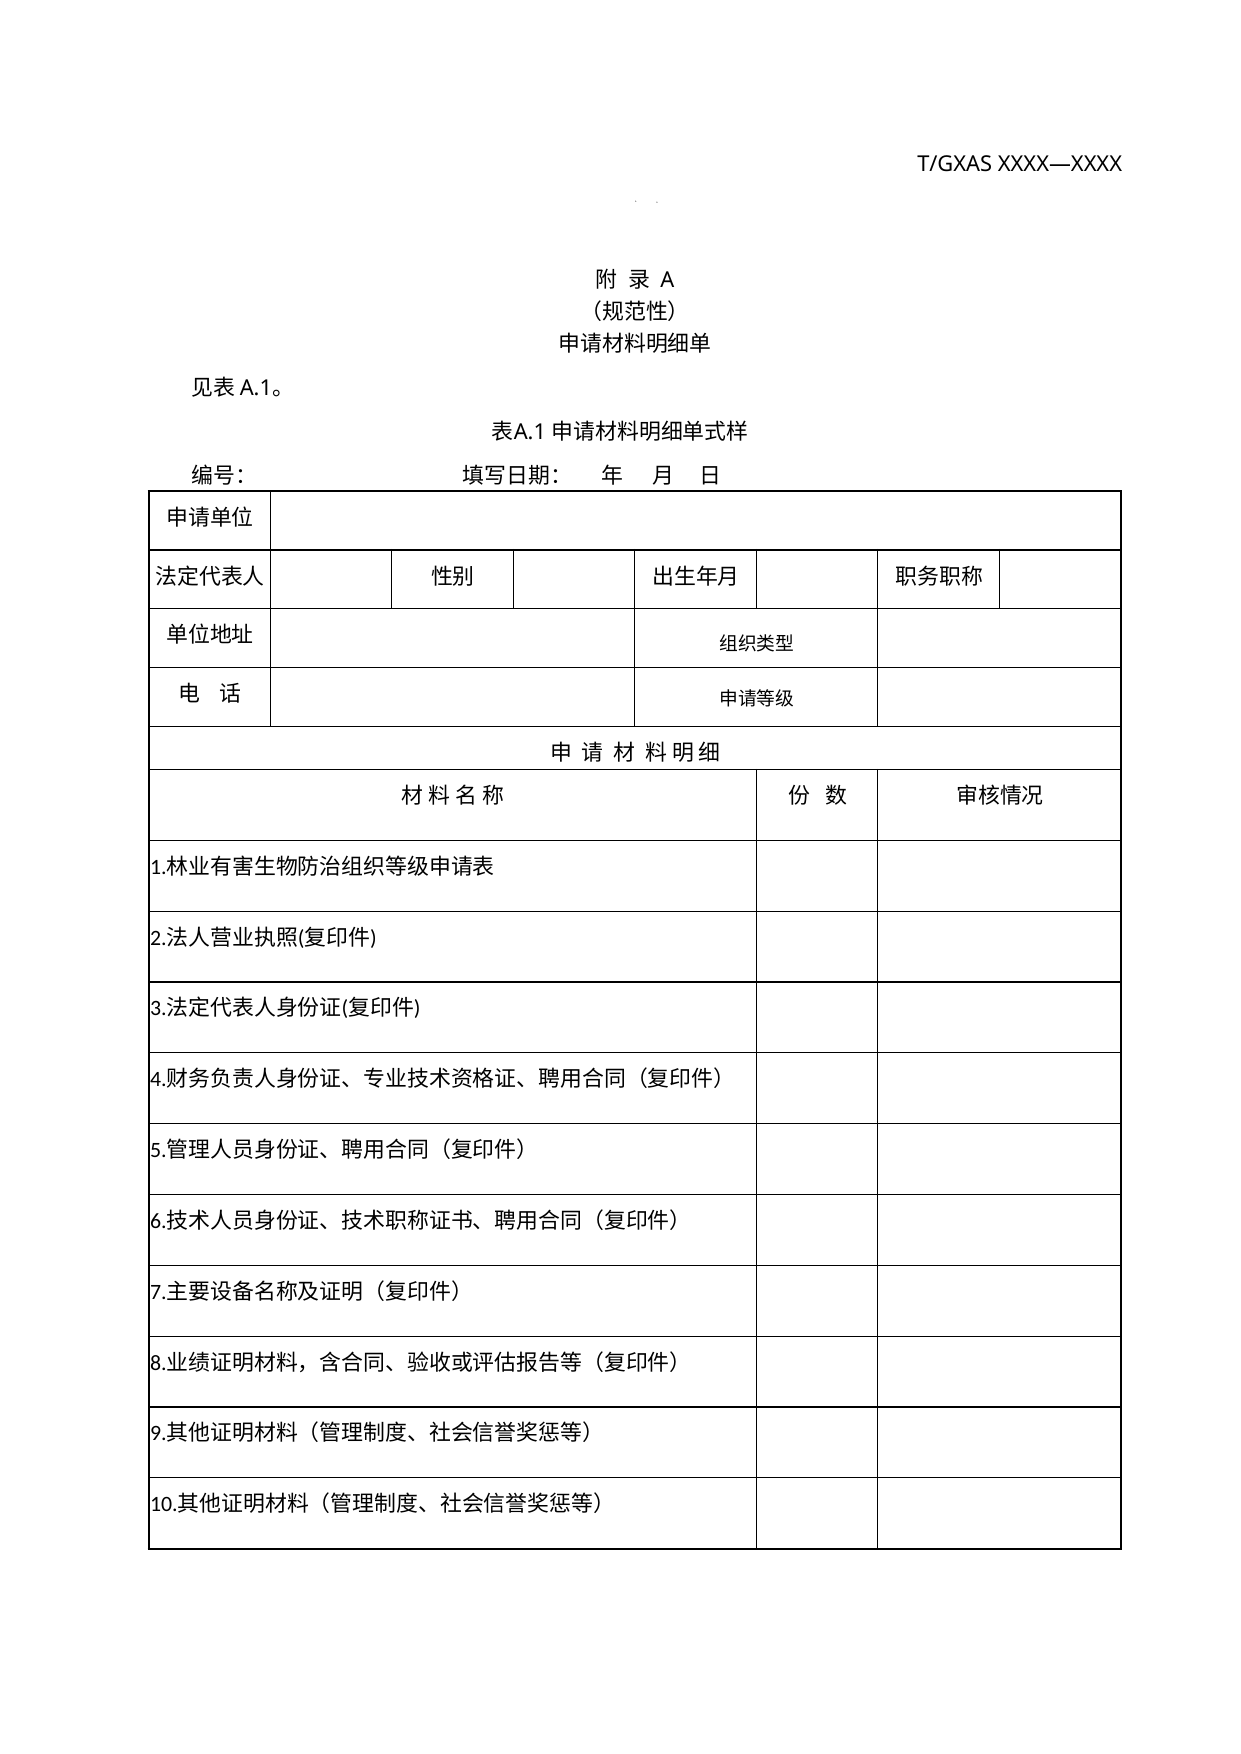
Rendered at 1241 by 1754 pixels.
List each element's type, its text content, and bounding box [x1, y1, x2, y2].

table_cell [271, 668, 634, 726]
text （规范性） 申请材料明细单 [148, 262, 1122, 357]
table_cell [271, 609, 634, 667]
table_cell 出生年月 [635, 551, 756, 608]
table_cell 职务职称 [878, 551, 999, 608]
text 见表A.1。 [148, 370, 1122, 401]
table_cell [757, 983, 877, 1052]
table_cell [271, 551, 391, 608]
table_cell 申 请 材 料 明 细 [150, 727, 1120, 769]
table_cell 性别 [392, 551, 513, 608]
table_cell [757, 1408, 877, 1477]
table_cell [878, 609, 1120, 667]
table_cell [1000, 551, 1120, 608]
table_cell [757, 1053, 877, 1123]
table_cell [878, 1478, 1120, 1548]
table_cell 申请等级 [635, 668, 877, 726]
table_header 申请单位 [150, 492, 270, 549]
table_cell [757, 912, 877, 981]
table_cell [757, 551, 877, 608]
table_header [271, 492, 1120, 549]
table_cell 组织类型 [635, 609, 877, 667]
table_cell 材 料 名 称 [150, 770, 756, 840]
table_cell [757, 1195, 877, 1265]
table_cell [757, 1478, 877, 1548]
table_cell 6.技术人员身份证、技术职称证书、聘用合同（复印件） [150, 1195, 756, 1265]
table_cell 10.其他证明材料（管理制度、社会信誉奖惩等） [150, 1478, 756, 1548]
table_cell 4.财务负责人身份证、专业技术资格证、聘用合同（复印件） [150, 1053, 756, 1123]
table_cell [878, 1053, 1120, 1123]
table_cell 5.管理人员身份证、聘用合同（复印件） [150, 1124, 756, 1194]
table_cell 9.其他证明材料（管理制度、社会信誉奖惩等） [150, 1408, 756, 1477]
table_cell [878, 912, 1120, 981]
table_cell [514, 551, 634, 608]
table_cell [757, 1124, 877, 1194]
table_cell 2.法人营业执照(复印件) [150, 912, 756, 981]
table_cell 份 数 [757, 770, 877, 840]
table_cell 法定代表人 [150, 551, 270, 608]
table_cell [878, 983, 1120, 1052]
text 编号： 填写日期： 年 月 日 [148, 458, 1122, 490]
table_cell [757, 1266, 877, 1336]
text 申请材料明细单式样 [148, 414, 1122, 446]
table_cell [878, 1408, 1120, 1477]
table_cell [878, 1195, 1120, 1265]
table_cell 3.法定代表人身份证(复印件) [150, 983, 756, 1052]
table_cell 审核情况 [878, 770, 1120, 840]
table_cell [878, 841, 1120, 911]
table_cell 电 话 [150, 668, 270, 726]
table_cell 8.业绩证明材料，含合同、验收或评估报告等（复印件） [150, 1337, 756, 1406]
table_cell [878, 1337, 1120, 1406]
table_cell 单位地址 [150, 609, 270, 667]
table_cell 7.主要设备名称及证明（复印件） [150, 1266, 756, 1336]
table_cell 1.林业有害生物防治组织等级申请表 [150, 841, 756, 911]
table_cell [757, 841, 877, 911]
table_cell [757, 1337, 877, 1406]
table_cell [878, 1266, 1120, 1336]
table_cell [878, 668, 1120, 726]
table_cell [878, 1124, 1120, 1194]
